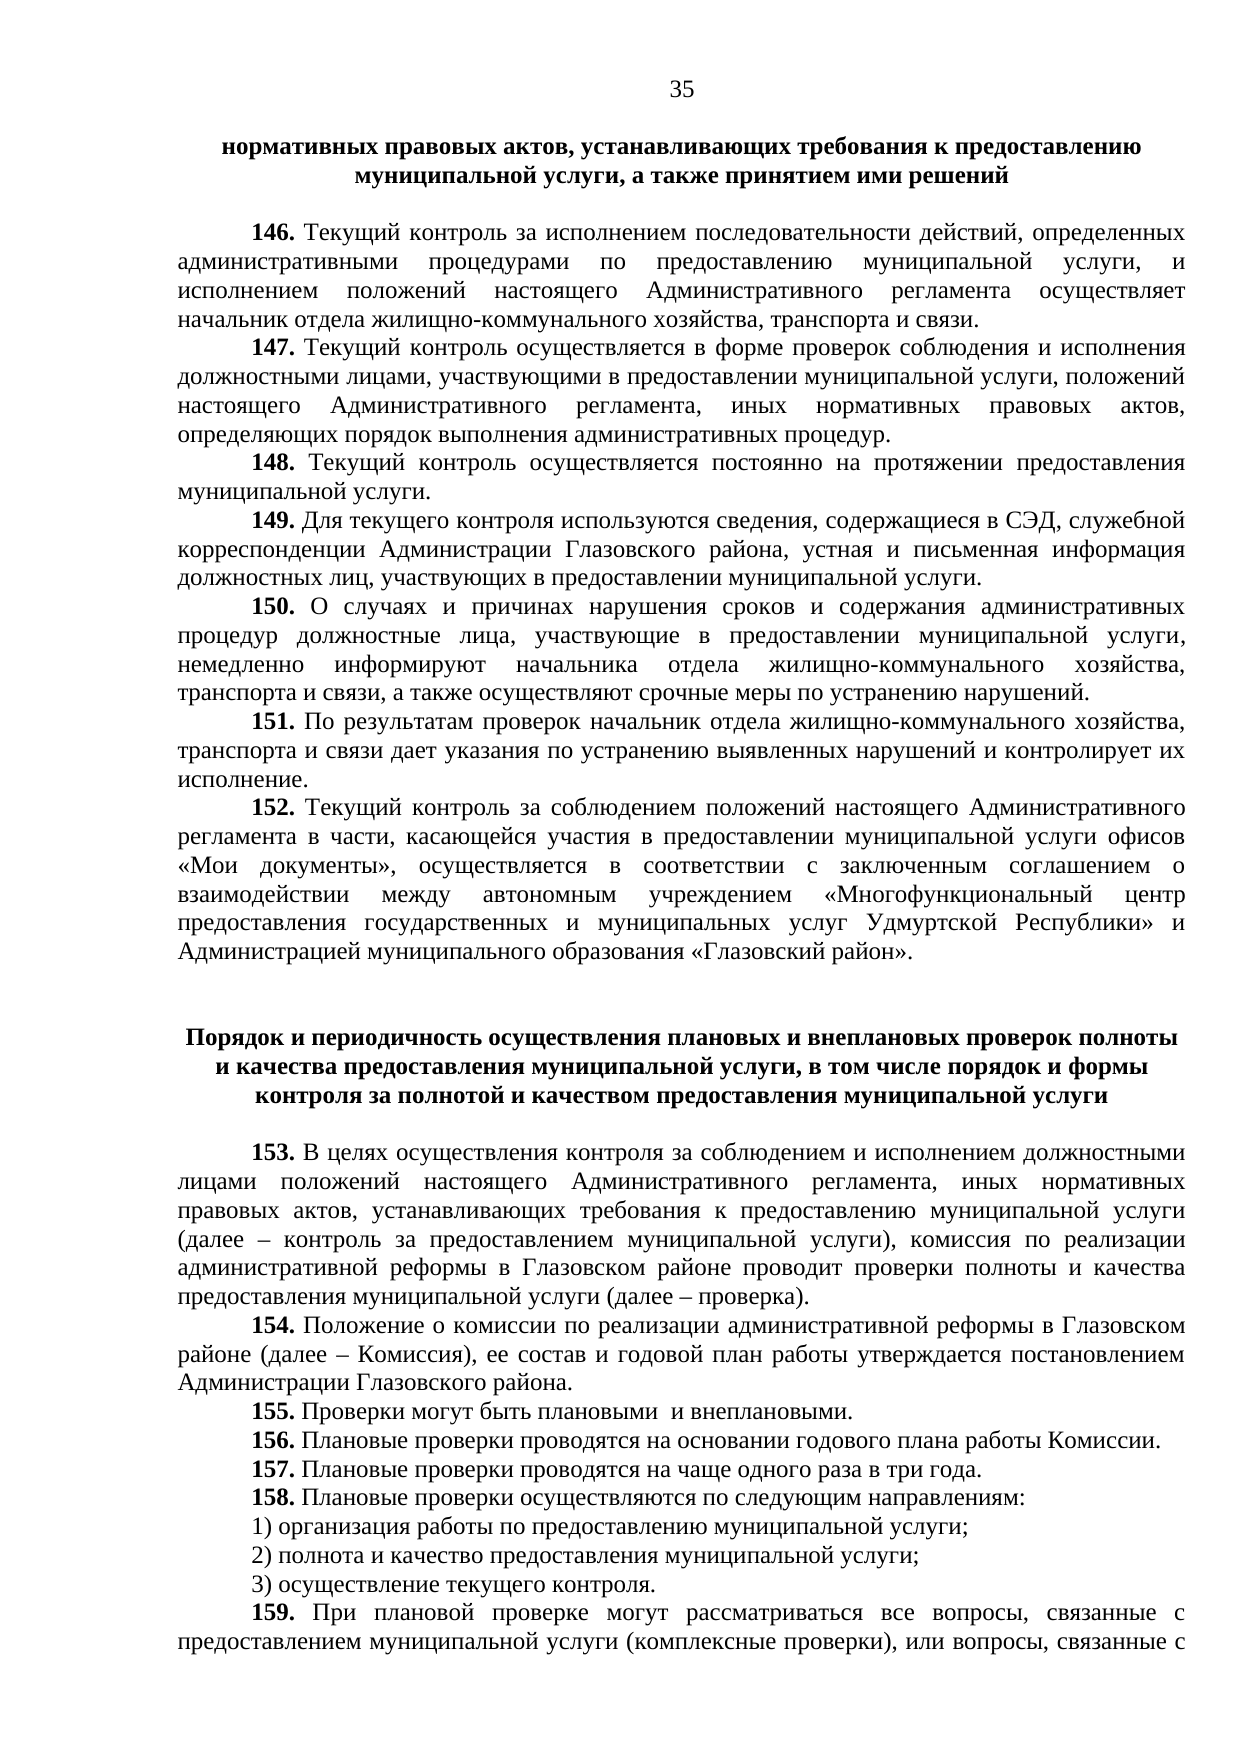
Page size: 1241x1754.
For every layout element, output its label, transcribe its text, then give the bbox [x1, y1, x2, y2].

text 155. Проверки могут быть плановыми и внеплановыми. [177, 1396, 1186, 1425]
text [177, 131, 1186, 189]
text 157. Плановые проверки проводятся на чаще одного раза в три года. [177, 1454, 1186, 1482]
text 146. Текущий контроль за исполнением последовательности действий, определенных административными процедурами по предоставлению муниципальной услуги, и исполнением положений настоящего Административного регламента осуществляет начальник отдела жилищно-коммунального хозяйства, транспорта и связи. [177, 217, 1186, 332]
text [177, 1597, 1186, 1655]
text 153. В целях осуществления контроля за соблюдением и исполнением должностными лицами положений настоящего Административного регламента, иных нормативных правовых актов, устанавливающих требования к предоставлению муниципальной услуги (далее – контроль за предоставлением муниципальной услуги), комиссия по реализации административной реформы в Глазовском районе проводит проверки полноты и качества предоставления муниципальной услуги (далее – проверка). [177, 1137, 1186, 1310]
text 152. Текущий контроль за соблюдением положений настоящего Административного регламента в части, касающейся участия в предоставлении муниципальной услуги офисов «Мои документы», осуществляется в соответствии с заключенным соглашением о взаимодействии между автономным учреждением «Многофункциональный центр предоставления государственных и муниципальных услуг Удмуртской Республики» и Администрацией муниципального образования «Глазовский район». [177, 792, 1186, 965]
text 3) осуществление текущего контроля. [177, 1569, 1186, 1597]
text 2) полнота и качество предоставления муниципальной услуги; [177, 1540, 1186, 1569]
text 154. Положение о комиссии по реализации административной реформы в Глазовском районе (далее – Комиссия), ее состав и годовой план работы утверждается постановлением Администрации Глазовского района. [177, 1310, 1186, 1396]
text 148. Текущий контроль осуществляется постоянно на протяжении предоставления муниципальной услуги. [177, 447, 1186, 505]
text 149. Для текущего контроля используются сведения, содержащиеся в СЭД, служебной корреспонденции Администрации Глазовского района, устная и письменная информация должностных лиц, участвующих в предоставлении муниципальной услуги. [177, 505, 1186, 591]
text 147. Текущий контроль осуществляется в форме проверок соблюдения и исполнения должностными лицами, участвующими в предоставлении муниципальной услуги, положений настоящего Административного регламента, иных нормативных правовых актов, определяющих порядок выполнения административных процедур. [177, 332, 1186, 447]
text 1) организация работы по предоставлению муниципальной услуги; [177, 1511, 1186, 1540]
text Порядок и периодичность осуществления плановых и внеплановых проверок полноты и качества предоставления муниципальной услуги, в том числе порядок и формы контроля за полнотой и качеством предоставления муниципальной услуги [177, 1022, 1186, 1109]
text 158. Плановые проверки осуществляются по следующим направлениям: [177, 1482, 1186, 1511]
text 156. Плановые проверки проводятся на основании годового плана работы Комиссии. [177, 1425, 1186, 1454]
text 150. О случаях и причинах нарушения сроков и содержания административных процедур должностные лица, участвующие в предоставлении муниципальной услуги, немедленно информируют начальника отдела жилищно-коммунального хозяйства, транспорта и связи, а также осуществляют срочные меры по устранению нарушений. [177, 591, 1186, 706]
text 151. По результатам проверок начальник отдела жилищно-коммунального хозяйства, транспорта и связи дает указания по устранению выявленных нарушений и контролирует их исполнение. [177, 706, 1186, 792]
